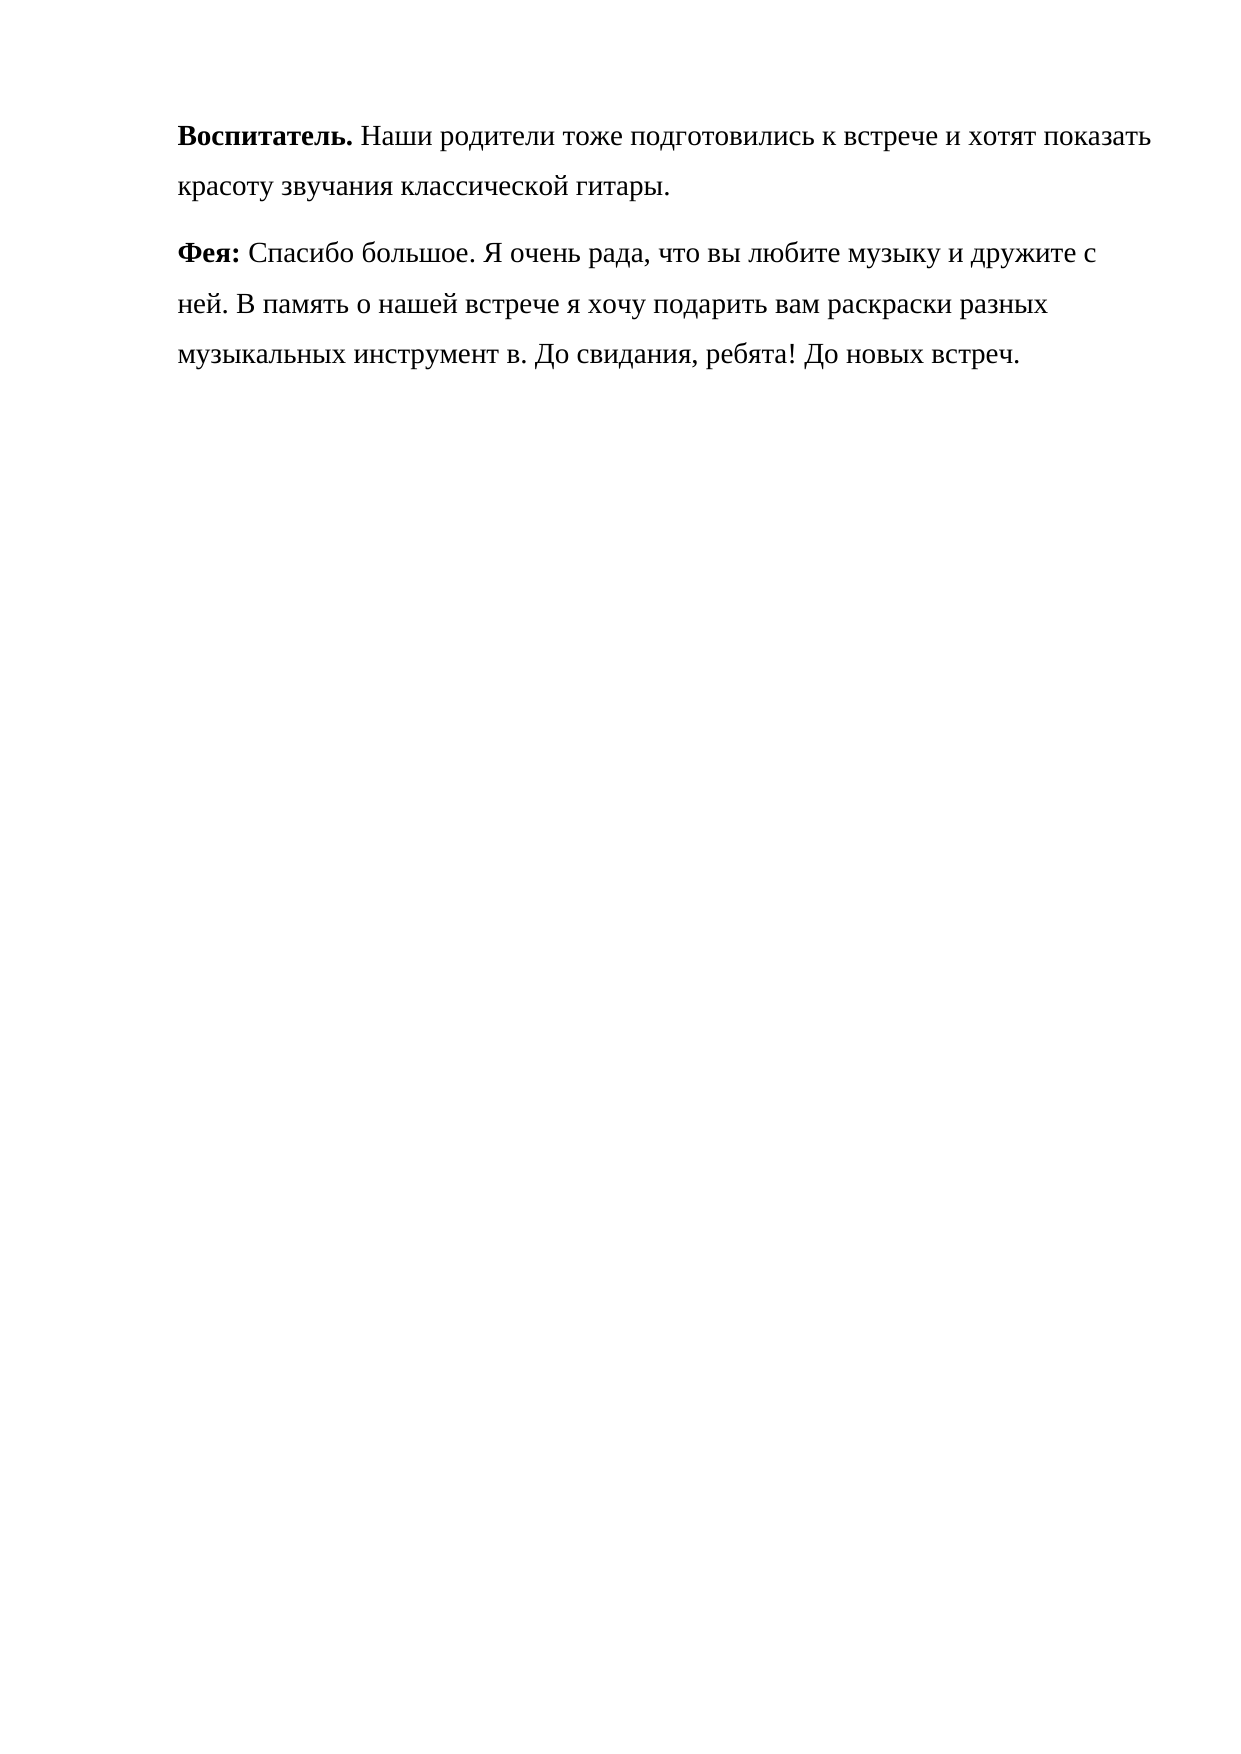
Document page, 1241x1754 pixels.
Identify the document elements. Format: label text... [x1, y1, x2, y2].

text Фея: Спасибо большое. Я очень рада, что вы любите музыку и дружите с ней. В память о нашей встрече я хочу подарить вам раскраски разных музыкальных инструмент в. До свидания, ребята! До новых встреч. [177, 235, 1152, 369]
text Воспитатель. Наши родители тоже подготовились к встрече и хотят показать красоту звучания классической гитары. [177, 118, 1152, 202]
